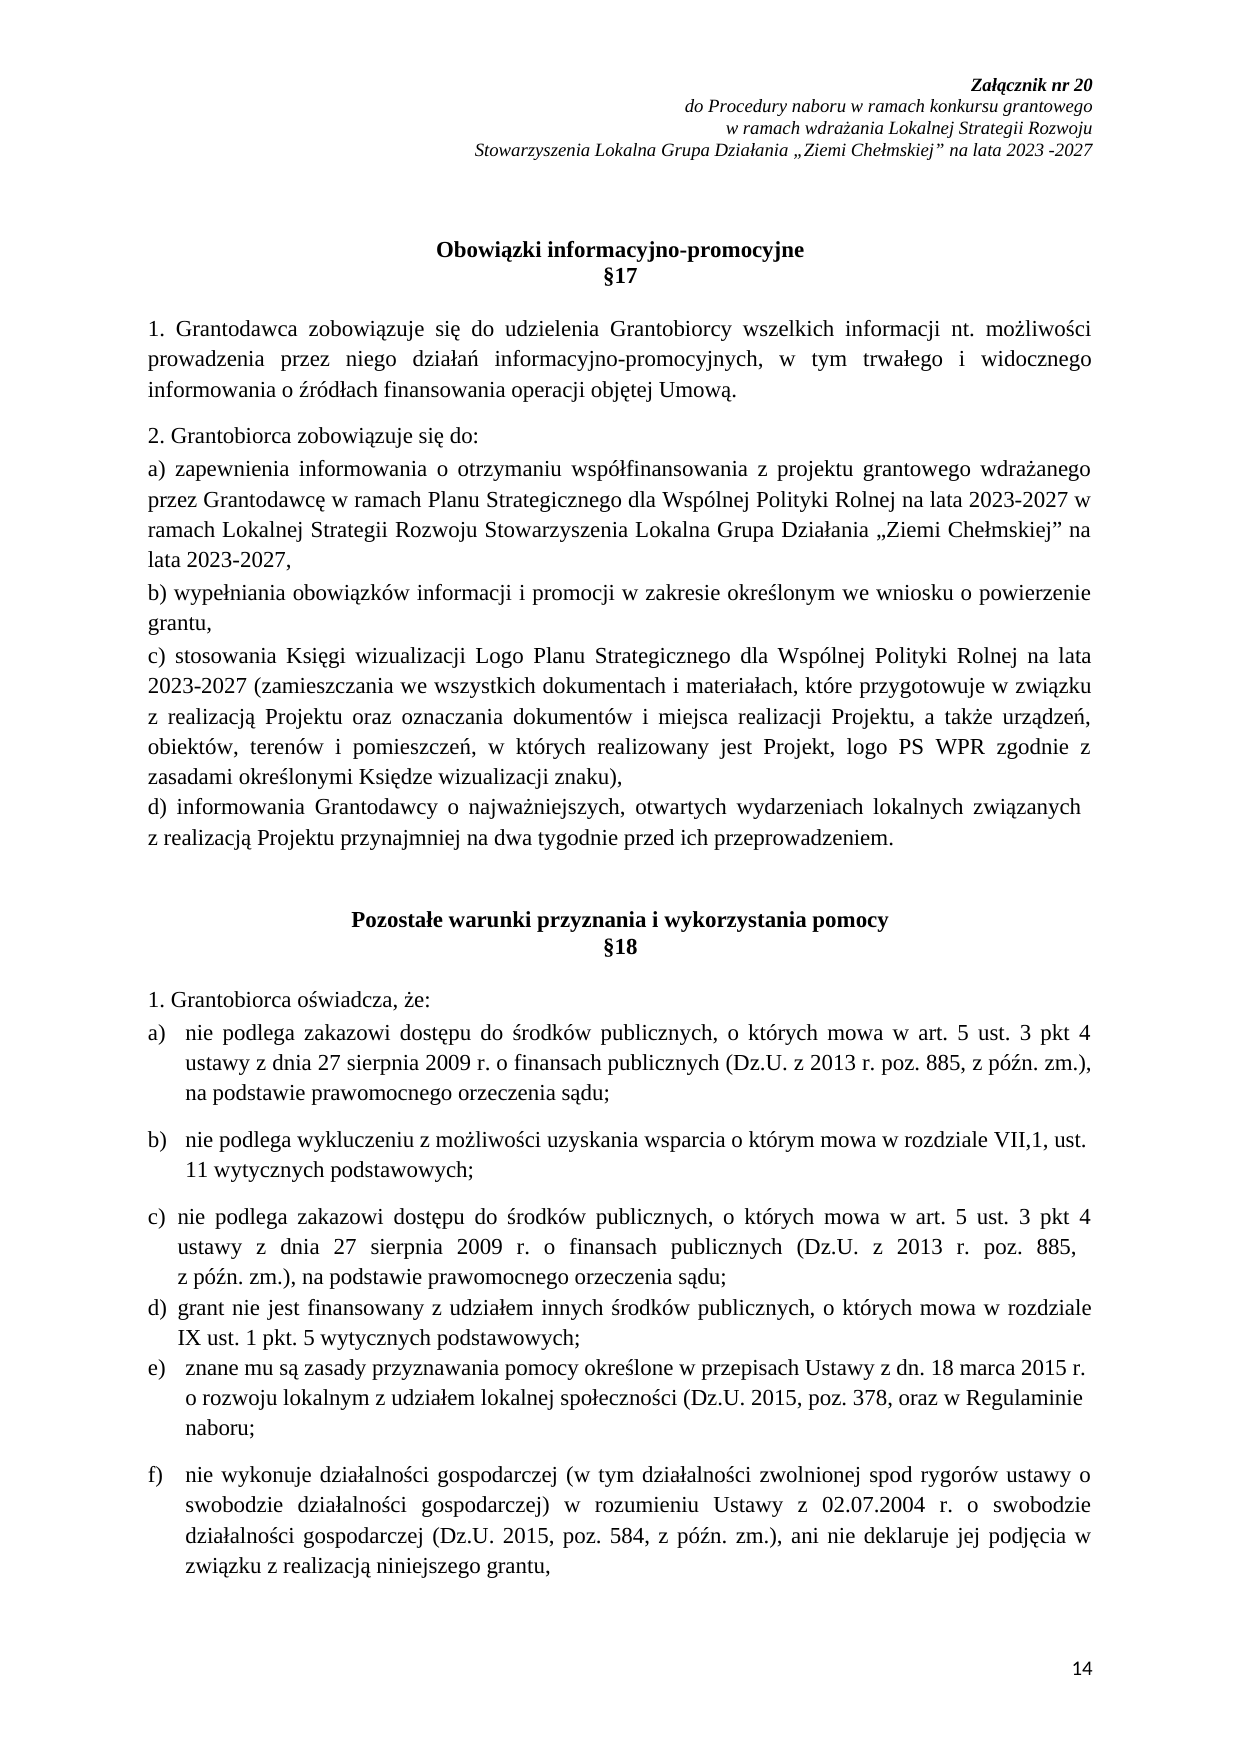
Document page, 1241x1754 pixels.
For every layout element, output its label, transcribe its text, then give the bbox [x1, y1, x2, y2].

text 1. Grantodawca zobowiązuje się do udzielenia Grantobiorcy wszelkich informacji nt. możliwości prowadzenia przez niego działań informacyjno-promocyjnych, w tym trwałego i widocznego informowania o źródłach finansowania operacji objętej Umową. [148, 315, 1093, 402]
list nie podlega zakazowi dostępu do środków publicznych, o których mowa w art. 5 ust. 3 pkt 4 ustawy z dnia 27 sierpnia 2009 r. o finansach publicznych (Dz.U. z 2013 r. poz. 885, z późn. zm.), na podstawie prawomocnego orzeczenia sądu; [148, 1203, 1093, 1290]
list nie podlega zakazowi dostępu do środków publicznych, o których mowa w art. 5 ust. 3 pkt 4 ustawy z dnia 27 sierpnia 2009 r. o finansach publicznych (Dz.U. z 2013 r. poz. 885, z późn. zm.), na podstawie prawomocnego orzeczenia sądu; [148, 1019, 1093, 1105]
text Pozostałe warunki przyznania i wykorzystania pomocy [148, 907, 1093, 933]
text b) wypełniania obowiązków informacji i promocji w zakresie określonym we wniosku o powierzenie grantu, [148, 579, 1093, 636]
text §17 [148, 262, 1093, 289]
list nie podlega wykluczeniu z możliwości uzyskania wsparcia o którym mowa w rozdziale VII,1, ust. 11 wytycznych podstawowych; [148, 1126, 1093, 1182]
text Obowiązki informacyjno-promocyjne [148, 236, 1093, 262]
text c) stosowania Księgi wizualizacji Logo Planu Strategicznego dla Wspólnej Polityki Rolnej na lata 2023-2027 (zamieszczania we wszystkich dokumentach i materiałach, które przygotowuje w związku z realizacją Projektu oraz oznaczania dokumentów i miejsca realizacji Projektu, a także urządzeń, obiektów, terenów i pomieszczeń, w których realizowany jest Projekt, logo PS WPR zgodnie z zasadami określonymi Księdze wizualizacji znaku), [148, 642, 1093, 789]
text a) zapewnienia informowania o otrzymaniu współfinansowania z projektu grantowego wdrażanego przez Grantodawcę w ramach Planu Strategicznego dla Wspólnej Polityki Rolnej na lata 2023-2027 w ramach Lokalnej Strategii Rozwoju Stowarzyszenia Lokalna Grupa Działania „Ziemi Chełmskiej” na lata 2023-2027, [148, 456, 1093, 572]
list grant nie jest finansowany z udziałem innych środków publicznych, o których mowa w rozdziale IX ust. 1 pkt. 5 wytycznych podstawowych; [148, 1294, 1093, 1350]
text 2. Grantobiorca zobowiązuje się do: [148, 422, 1093, 449]
text d) informowania Grantodawcy o najważniejszych, otwartych wydarzeniach lokalnych związanych z realizacją Projektu przynajmniej na dwa tygodnie przed ich przeprowadzeniem. [148, 793, 1093, 850]
text §18 [148, 933, 1093, 959]
list znane mu są zasady przyznawania pomocy określone w przepisach Ustawy z dn. 18 marca 2015 r. o rozwoju lokalnym z udziałem lokalnej społeczności (Dz.U. 2015, poz. 378, oraz w Regulaminie naboru; [148, 1354, 1093, 1441]
text 1. Grantobiorca oświadcza, że: [148, 986, 1093, 1012]
list nie wykonuje działalności gospodarczej (w tym działalności zwolnionej spod rygorów ustawy o swobodzie działalności gospodarczej) w rozumieniu Ustawy z 02.07.2004 r. o swobodzie działalności gospodarczej (Dz.U. 2015, poz. 584, z późn. zm.), ani nie deklaruje jej podjęcia w związku z realizacją niniejszego grantu, [148, 1461, 1093, 1578]
